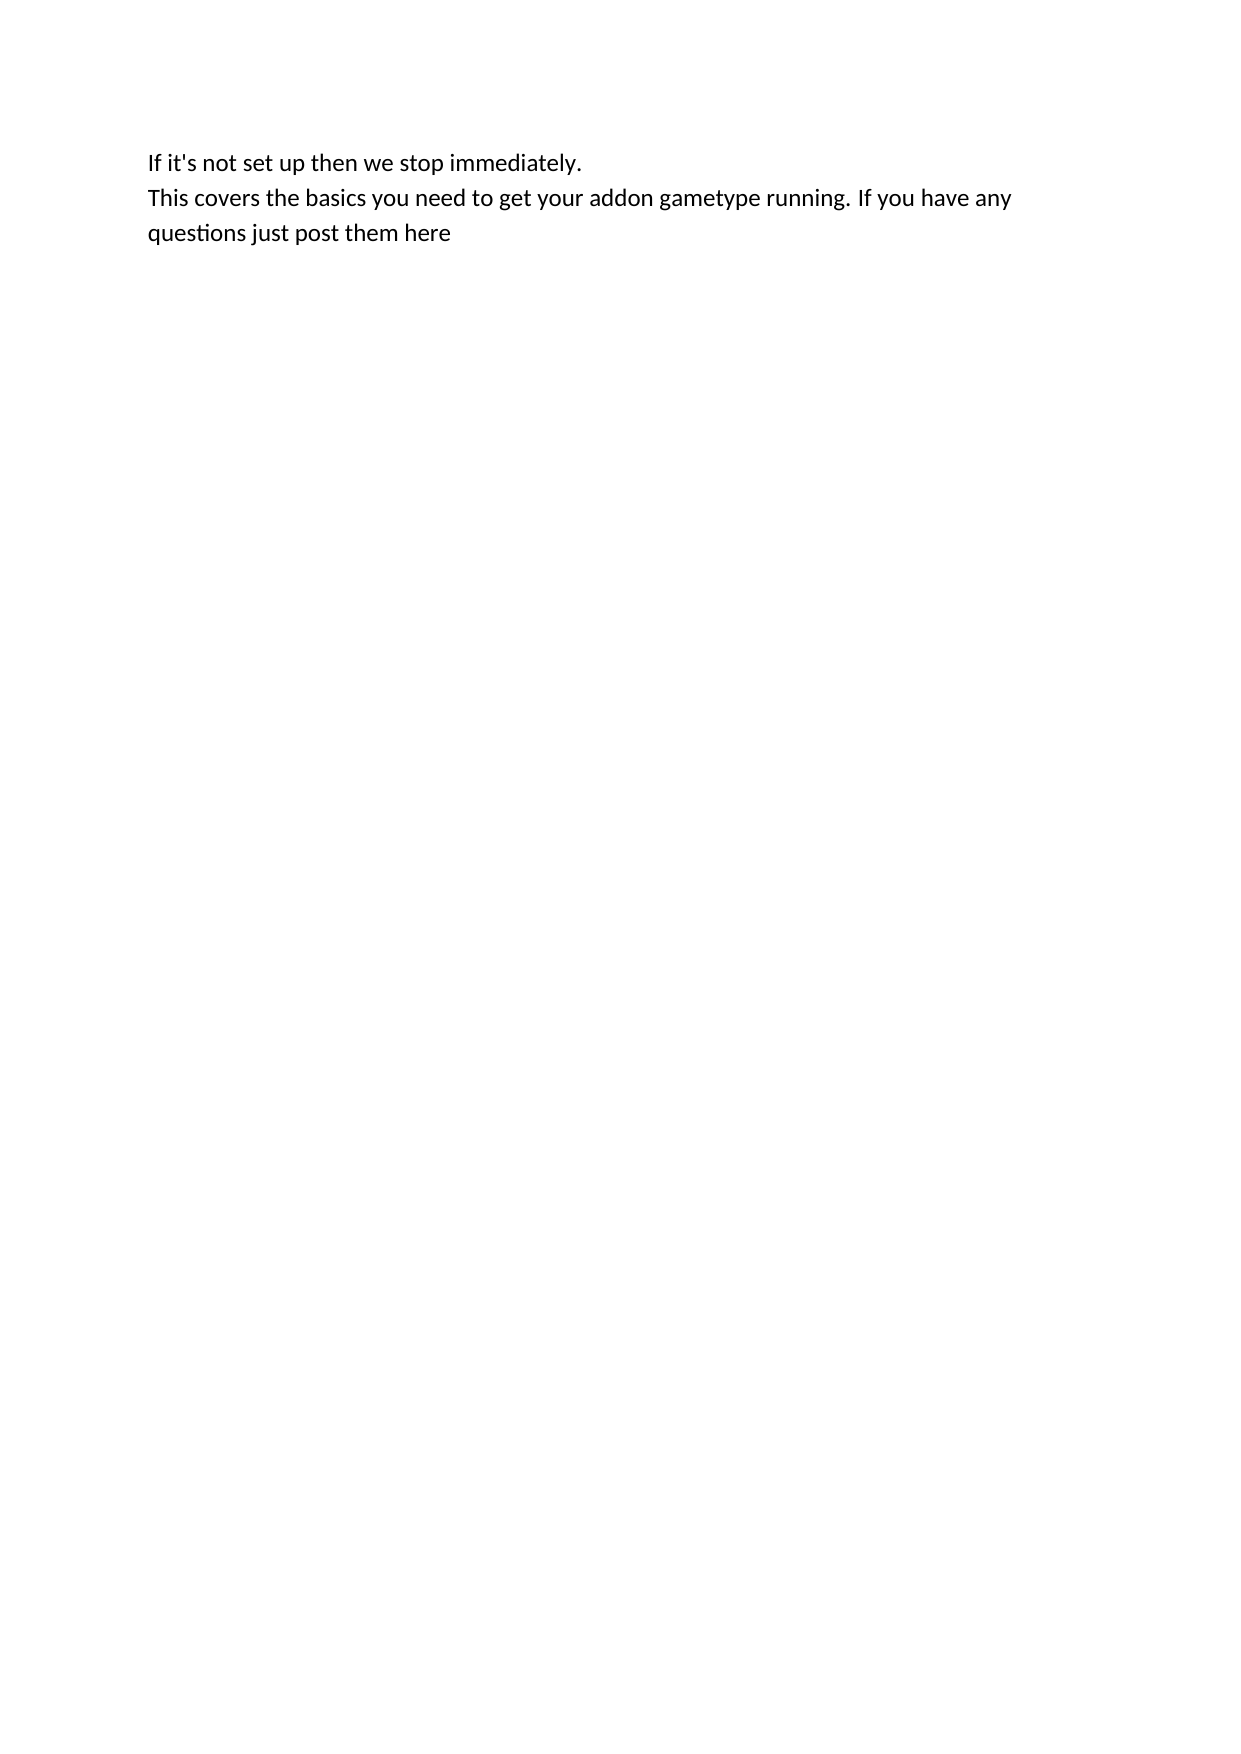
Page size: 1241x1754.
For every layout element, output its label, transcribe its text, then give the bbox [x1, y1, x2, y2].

text If it's not set up then we stop immediately. This covers the basics you need to get your addon gametype running. If you have any questions just post them here [148, 148, 1093, 248]
